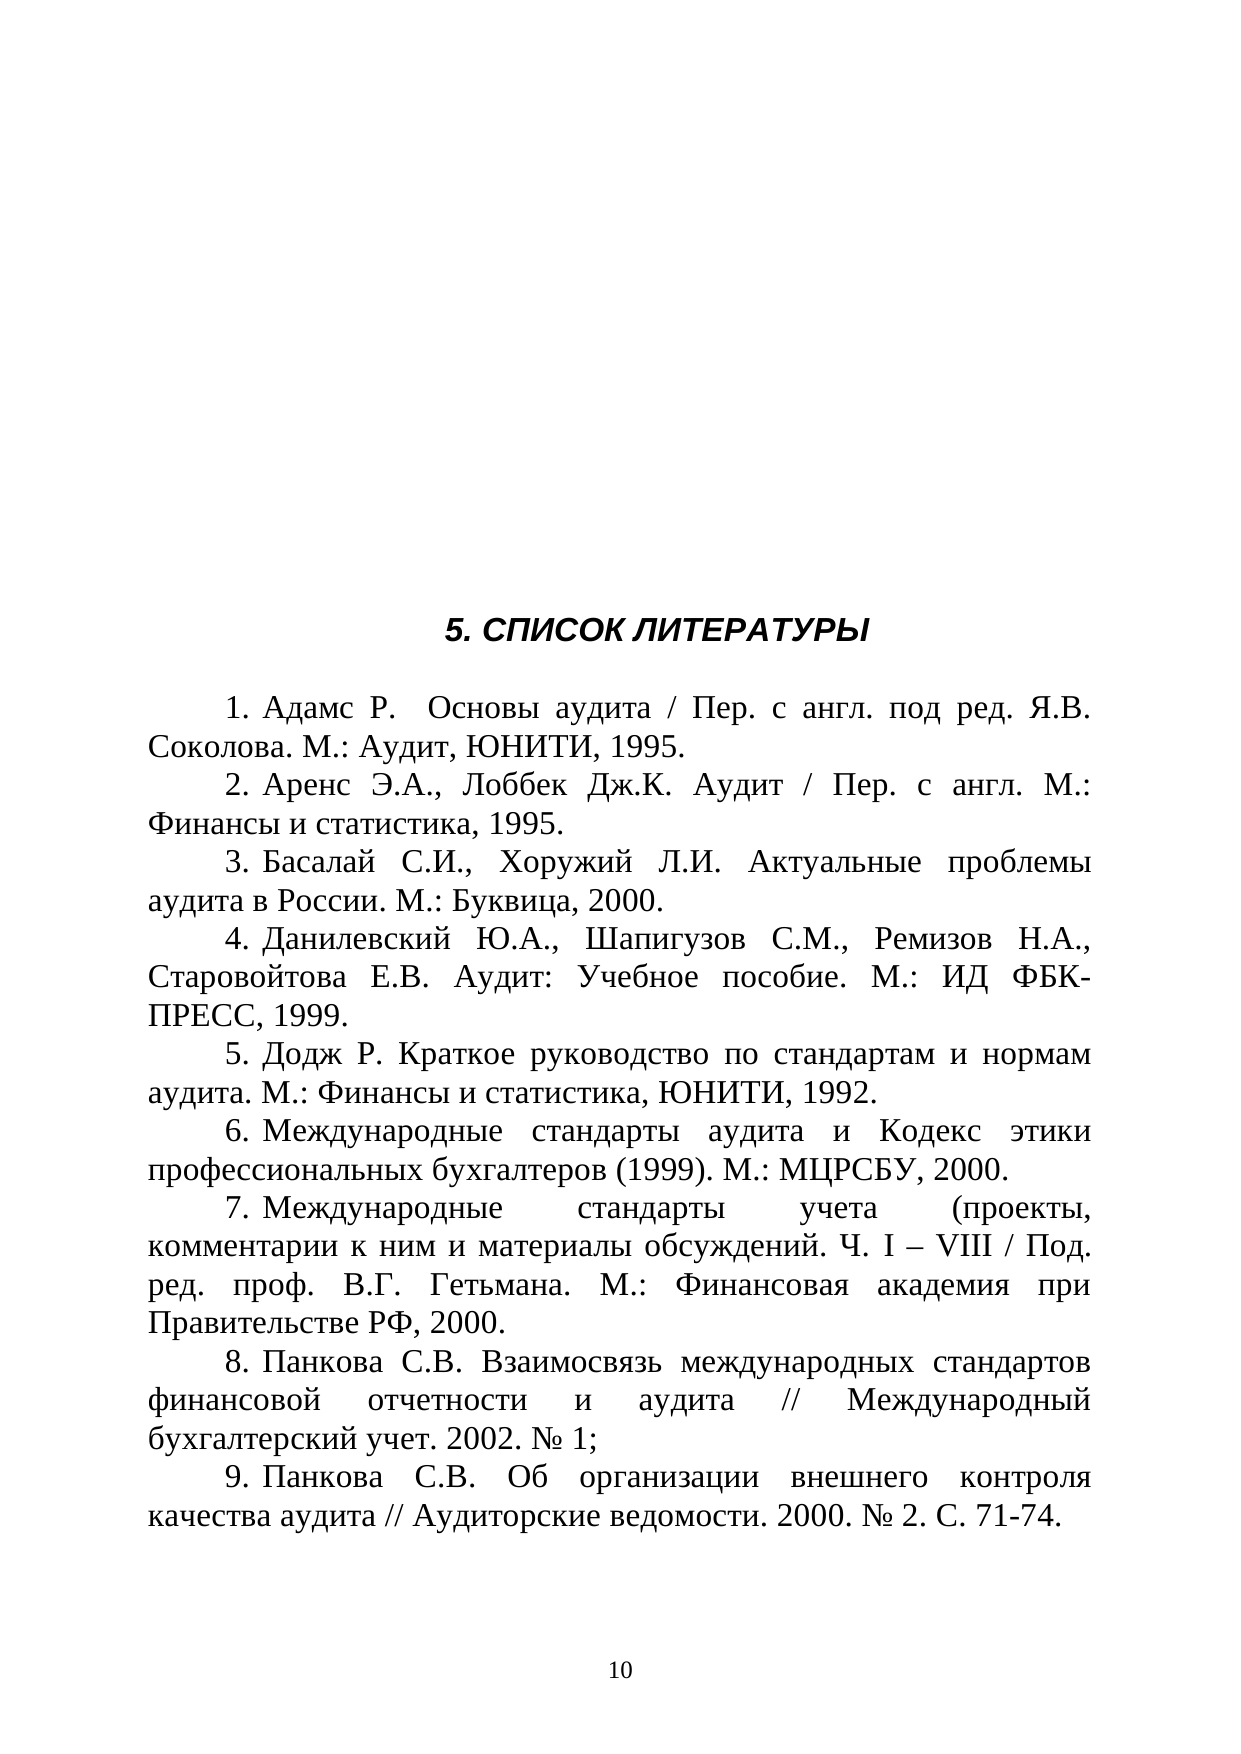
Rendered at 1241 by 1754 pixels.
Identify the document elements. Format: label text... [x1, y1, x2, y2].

list Международные стандарты аудита и Кодекс этики профессиональных бухгалтеров (1999). М.: МЦРСБУ, 2000. [148, 1110, 1092, 1187]
list Панкова С.В. Об организации внешнего контроля качества аудита // Аудиторские ведомости. 2000. № 2. С. 71-74. [148, 1456, 1092, 1533]
text 5. СПИСОК ЛИТЕРАТУРЫ [222, 610, 1092, 649]
list Басалай С.И., Хоружий Л.И. Актуальные проблемы аудита в России. М.: Буквица, 2000. [148, 841, 1092, 918]
list Адамс Р. Основы аудита / Пер. с англ. под ред. Я.В. Соколова. М.: Аудит, ЮНИТИ, 1995. [148, 687, 1092, 764]
list Аренс Э.А., Лоббек Дж.К. Аудит / Пер. с англ. М.: Финансы и статистика, 1995. [148, 764, 1092, 841]
list Панкова С.В. Взаимосвязь международных стандартов финансовой отчетности и аудита // Международный бухгалтерский учет. 2002. № 1; [148, 1341, 1092, 1456]
list Данилевский Ю.А., Шапигузов С.М., Ремизов Н.А., Старовойтова Е.В. Аудит: Учебное пособие. М.: ИД ФБК-ПРЕСС, 1999. [148, 918, 1092, 1033]
list Додж Р. Краткое руководство по стандартам и нормам аудита. М.: Финансы и статистика, ЮНИТИ, 1992. [148, 1033, 1092, 1110]
list Международные стандарты учета (проекты, комментарии к ним и материалы обсуждений. Ч. I – VIII / Под. ред. проф. В.Г. Гетьмана. М.: Финансовая академия при Правительстве РФ, 2000. [148, 1187, 1092, 1341]
